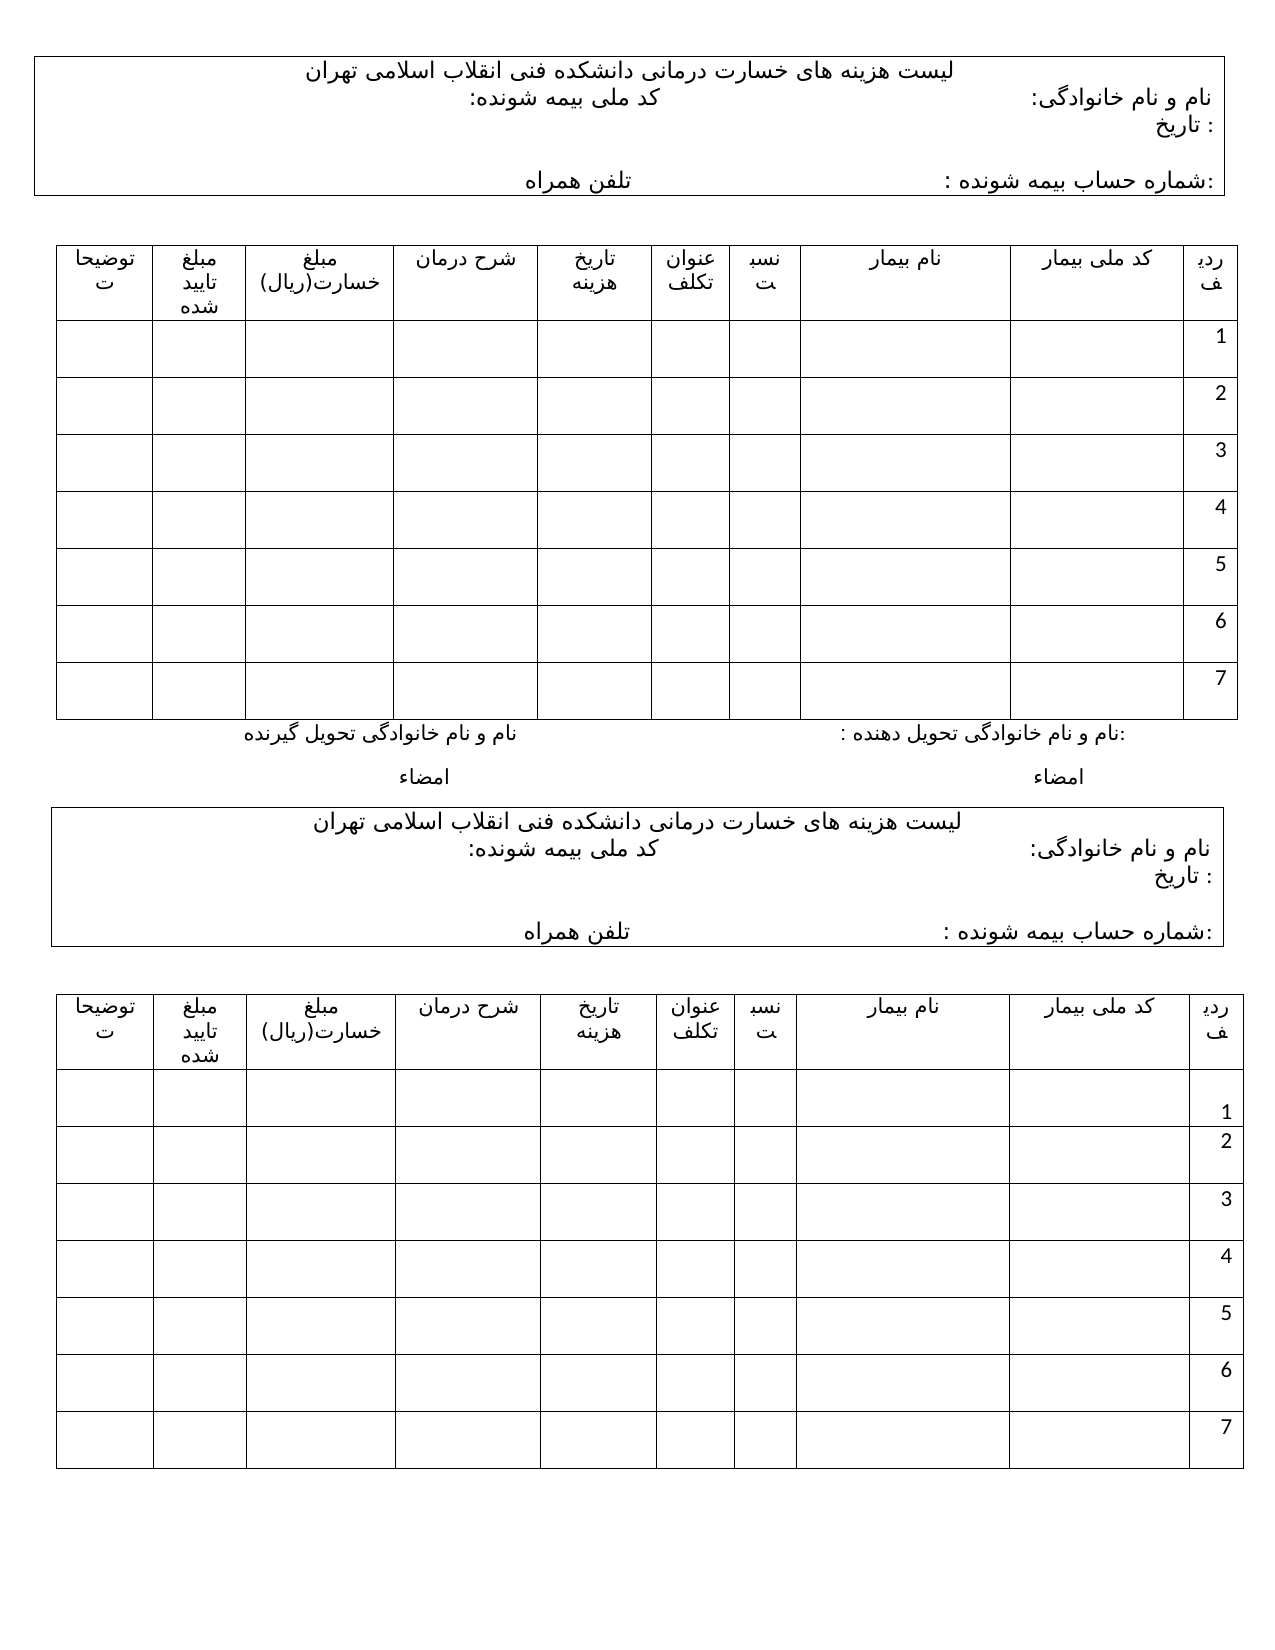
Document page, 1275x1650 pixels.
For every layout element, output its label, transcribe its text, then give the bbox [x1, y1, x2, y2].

table_cell [1010, 1070, 1189, 1126]
table_header توضیحات [57, 995, 153, 1068]
table_header ردیف [1190, 995, 1243, 1068]
table_header مبلغ تایید شده [154, 995, 246, 1068]
table_header تاریخ هزینه [541, 995, 656, 1068]
table_cell [246, 492, 393, 548]
table_cell [154, 1127, 246, 1183]
table_cell [247, 1070, 395, 1126]
table_cell [1010, 1184, 1189, 1240]
table_cell [154, 1070, 246, 1126]
table_cell [396, 1184, 540, 1240]
table_cell [57, 1298, 153, 1354]
table_cell [153, 435, 245, 491]
table_header لیست هزینه های خسارت درمانی دانشکده فنی انقلاب اسلامی تهران نام و نام خانوادگی: کد ملی بیمه شونده: تاریخ : شماره حساب بیمه شونده : تلفن همراه: [52, 808, 1223, 946]
table_cell [730, 378, 800, 434]
table_cell [735, 1355, 796, 1411]
table_cell [1011, 435, 1183, 491]
table_cell 7 [1190, 1412, 1243, 1468]
table_cell 7 [1184, 663, 1237, 719]
table_cell [246, 378, 393, 434]
table_cell [538, 663, 651, 719]
table_cell [730, 663, 800, 719]
table_cell 5 [1184, 549, 1237, 605]
table_cell [541, 1184, 656, 1240]
table_cell [57, 606, 152, 662]
table_cell [57, 1241, 153, 1297]
table_header لیست هزینه های خسارت درمانی دانشکده فنی انقلاب اسلامی تهران نام و نام خانوادگی: کد ملی بیمه شونده: تاریخ : شماره حساب بیمه شونده : تلفن همراه: [35, 57, 1224, 195]
table_cell [396, 1127, 540, 1183]
table_cell [394, 663, 537, 719]
table_cell 4 [1184, 492, 1237, 548]
table_cell [246, 435, 393, 491]
table_cell [57, 321, 152, 377]
table_cell 4 [1190, 1241, 1243, 1297]
table_cell [657, 1241, 734, 1297]
table_cell [394, 321, 537, 377]
table_cell 6 [1190, 1355, 1243, 1411]
table_cell [801, 606, 1010, 662]
table_cell [657, 1184, 734, 1240]
table_cell [797, 1184, 1009, 1240]
table_cell [1011, 663, 1183, 719]
table_cell [652, 549, 729, 605]
table_cell [730, 321, 800, 377]
table_cell [730, 549, 800, 605]
table_cell [657, 1127, 734, 1183]
table_cell [652, 492, 729, 548]
table_cell 1 [1184, 321, 1237, 377]
table_cell [1010, 1355, 1189, 1411]
table_cell [154, 1298, 246, 1354]
table_cell [153, 492, 245, 548]
table_cell [652, 606, 729, 662]
table_cell [153, 321, 245, 377]
table_cell [57, 492, 152, 548]
table_cell [541, 1241, 656, 1297]
table_cell [153, 663, 245, 719]
table_cell 3 [1190, 1184, 1243, 1240]
table_cell [801, 549, 1010, 605]
table_cell [154, 1241, 246, 1297]
table_cell [730, 492, 800, 548]
table_cell [394, 378, 537, 434]
table_cell [801, 378, 1010, 434]
table_cell [652, 435, 729, 491]
table_cell [801, 435, 1010, 491]
table_cell [246, 663, 393, 719]
table_cell [538, 492, 651, 548]
table_cell 6 [1184, 606, 1237, 662]
table_header توضیحات [57, 246, 152, 320]
table_cell [541, 1412, 656, 1468]
table_cell 2 [1184, 378, 1237, 434]
table_cell [57, 1127, 153, 1183]
table_cell [1011, 606, 1183, 662]
table_cell [57, 1184, 153, 1240]
table_cell [735, 1127, 796, 1183]
table_header عنوان تکلف [657, 995, 734, 1068]
table_cell [657, 1070, 734, 1126]
table_cell [735, 1184, 796, 1240]
table_cell [541, 1355, 656, 1411]
table_cell [154, 1184, 246, 1240]
table_header کد ملی بیمار [1010, 995, 1189, 1068]
table_cell [797, 1355, 1009, 1411]
table_cell [1011, 492, 1183, 548]
table_cell [57, 1070, 153, 1126]
table_cell [538, 549, 651, 605]
table_cell [1011, 378, 1183, 434]
table_header نام بیمار [797, 995, 1009, 1068]
table_cell [247, 1127, 395, 1183]
table_header عنوان تکلف [652, 246, 729, 320]
table_cell [1010, 1412, 1189, 1468]
table_cell [801, 492, 1010, 548]
table_cell [657, 1355, 734, 1411]
table_cell [246, 606, 393, 662]
table_cell [541, 1127, 656, 1183]
table_cell 1 [1190, 1070, 1243, 1126]
table_cell [57, 549, 152, 605]
table_cell [797, 1070, 1009, 1126]
table_cell [538, 378, 651, 434]
table_cell [154, 1412, 246, 1468]
table_header کد ملی بیمار [1011, 246, 1183, 320]
table_cell [1010, 1127, 1189, 1183]
table_cell [247, 1412, 395, 1468]
table_header نسبت [730, 246, 800, 320]
table_cell [153, 549, 245, 605]
table_cell [797, 1298, 1009, 1354]
table_cell [394, 435, 537, 491]
table_cell [1010, 1241, 1189, 1297]
table_header مبلغ خسارت(ریال) [246, 246, 393, 320]
table_cell 3 [1184, 435, 1237, 491]
table_header نام بیمار [801, 246, 1010, 320]
table_cell [247, 1355, 395, 1411]
table_cell [57, 1355, 153, 1411]
text امضاء امضاء [150, 764, 1125, 788]
table_cell [730, 435, 800, 491]
table_cell [1010, 1298, 1189, 1354]
table_cell 2 [1190, 1127, 1243, 1183]
table_cell [735, 1298, 796, 1354]
table_header شرح درمان [396, 995, 540, 1068]
table_cell [396, 1355, 540, 1411]
table_cell [657, 1412, 734, 1468]
table_cell [541, 1298, 656, 1354]
table_cell [1011, 321, 1183, 377]
table_header مبلغ خسارت(ریال) [247, 995, 395, 1068]
table_header مبلغ تایید شده [153, 246, 245, 320]
table_cell [396, 1298, 540, 1354]
table_cell [396, 1241, 540, 1297]
table_cell [657, 1298, 734, 1354]
table_cell [394, 549, 537, 605]
table_cell [797, 1241, 1009, 1297]
table_cell [538, 321, 651, 377]
table_cell [652, 378, 729, 434]
table_header تاریخ هزینه [538, 246, 651, 320]
table_cell [538, 435, 651, 491]
table_cell [735, 1070, 796, 1126]
table_cell [730, 606, 800, 662]
table_cell [801, 321, 1010, 377]
table_cell [396, 1412, 540, 1468]
text نام و نام خانوادگی تحویل دهنده : نام و نام خانوادگی تحویل گیرنده: [150, 720, 1125, 746]
table_cell [735, 1241, 796, 1297]
table_cell [797, 1412, 1009, 1468]
table_cell [652, 321, 729, 377]
table_cell [153, 378, 245, 434]
table_header نسبت [735, 995, 796, 1068]
table_header شرح درمان [394, 246, 537, 320]
table_cell [652, 663, 729, 719]
table_cell [538, 606, 651, 662]
table_cell [247, 1241, 395, 1297]
table_cell 5 [1190, 1298, 1243, 1354]
table_cell [57, 663, 152, 719]
table_cell [394, 606, 537, 662]
table_cell [247, 1298, 395, 1354]
table_cell [735, 1412, 796, 1468]
table_cell [541, 1070, 656, 1126]
table_cell [57, 435, 152, 491]
table_cell [801, 663, 1010, 719]
table_cell [396, 1070, 540, 1126]
table_cell [57, 1412, 153, 1468]
table_cell [246, 549, 393, 605]
table_cell [246, 321, 393, 377]
table_cell [247, 1184, 395, 1240]
table_header ردیف [1184, 246, 1237, 320]
table_cell [153, 606, 245, 662]
table_cell [1011, 549, 1183, 605]
table_cell [154, 1355, 246, 1411]
table_cell [797, 1127, 1009, 1183]
table_cell [57, 378, 152, 434]
table_cell [394, 492, 537, 548]
